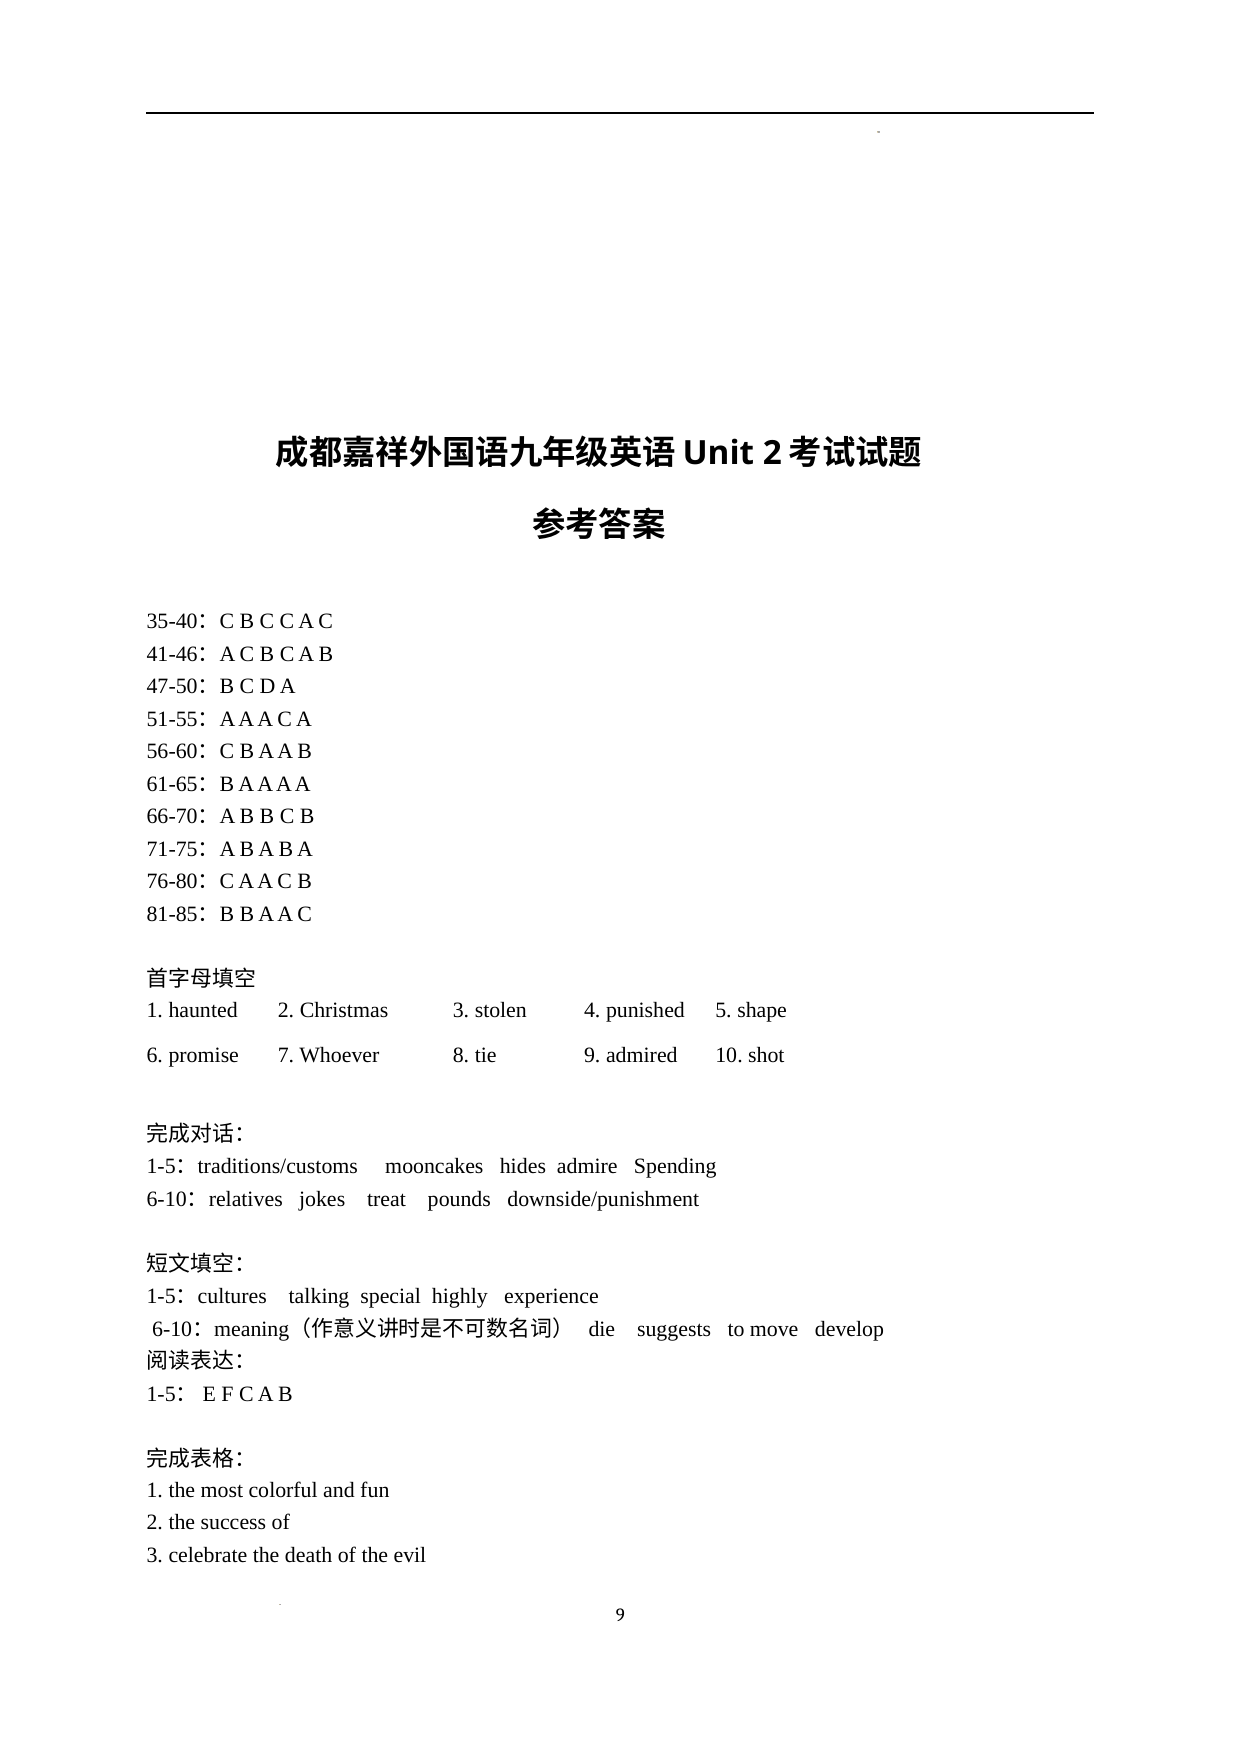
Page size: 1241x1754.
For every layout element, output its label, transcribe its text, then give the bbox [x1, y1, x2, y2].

text 阅读表达： [146, 1343, 1094, 1376]
text 首字母填空 [146, 960, 1094, 993]
text 61-65：B A A A A [146, 765, 1094, 798]
text 56-60：C B A A B [146, 733, 1094, 765]
text 76-80：C A A C B [146, 863, 1094, 895]
text 1-5：cultures talking special highly experience [146, 1278, 1094, 1311]
text 完成表格： [146, 1441, 1094, 1473]
text 1-5： E F C A B [146, 1376, 1094, 1408]
text 成都嘉祥外国语九年级英语Unit 2考试试题 [146, 426, 984, 474]
list the success of [146, 1506, 1094, 1538]
list the most colorful and fun [146, 1473, 1094, 1506]
text 完成对话： [146, 1116, 1094, 1148]
text 47-50：B C D A [146, 668, 1094, 700]
text 6-10：meaning（作意义讲时是不可数名词） die suggests to move develop [146, 1311, 1094, 1343]
text 1-5：traditions/customs mooncakes hides admire Spending [146, 1148, 1094, 1181]
text 66-70：A B B C B [146, 798, 1094, 830]
list promise 7. Whoever 8. tie 9. admired 10. shot [146, 1038, 1094, 1071]
text 35-40：C B C C A C [146, 603, 1094, 635]
text 41-46：A C B C A B [146, 635, 1094, 668]
text 51-55：A A A C A [146, 700, 1094, 733]
list haunted 2. Christmas 3. stolen 4. punished 5. shape [146, 993, 1094, 1025]
text 参考答案 [146, 498, 984, 546]
text 81-85：B B A A C [146, 895, 1094, 928]
list 3. celebrate the death of the evil [146, 1538, 1094, 1571]
text 6-10：relatives jokes treat pounds downside/punishment [146, 1181, 1094, 1213]
text 71-75：A B A B A [146, 830, 1094, 863]
text 短文填空： [146, 1246, 1094, 1278]
